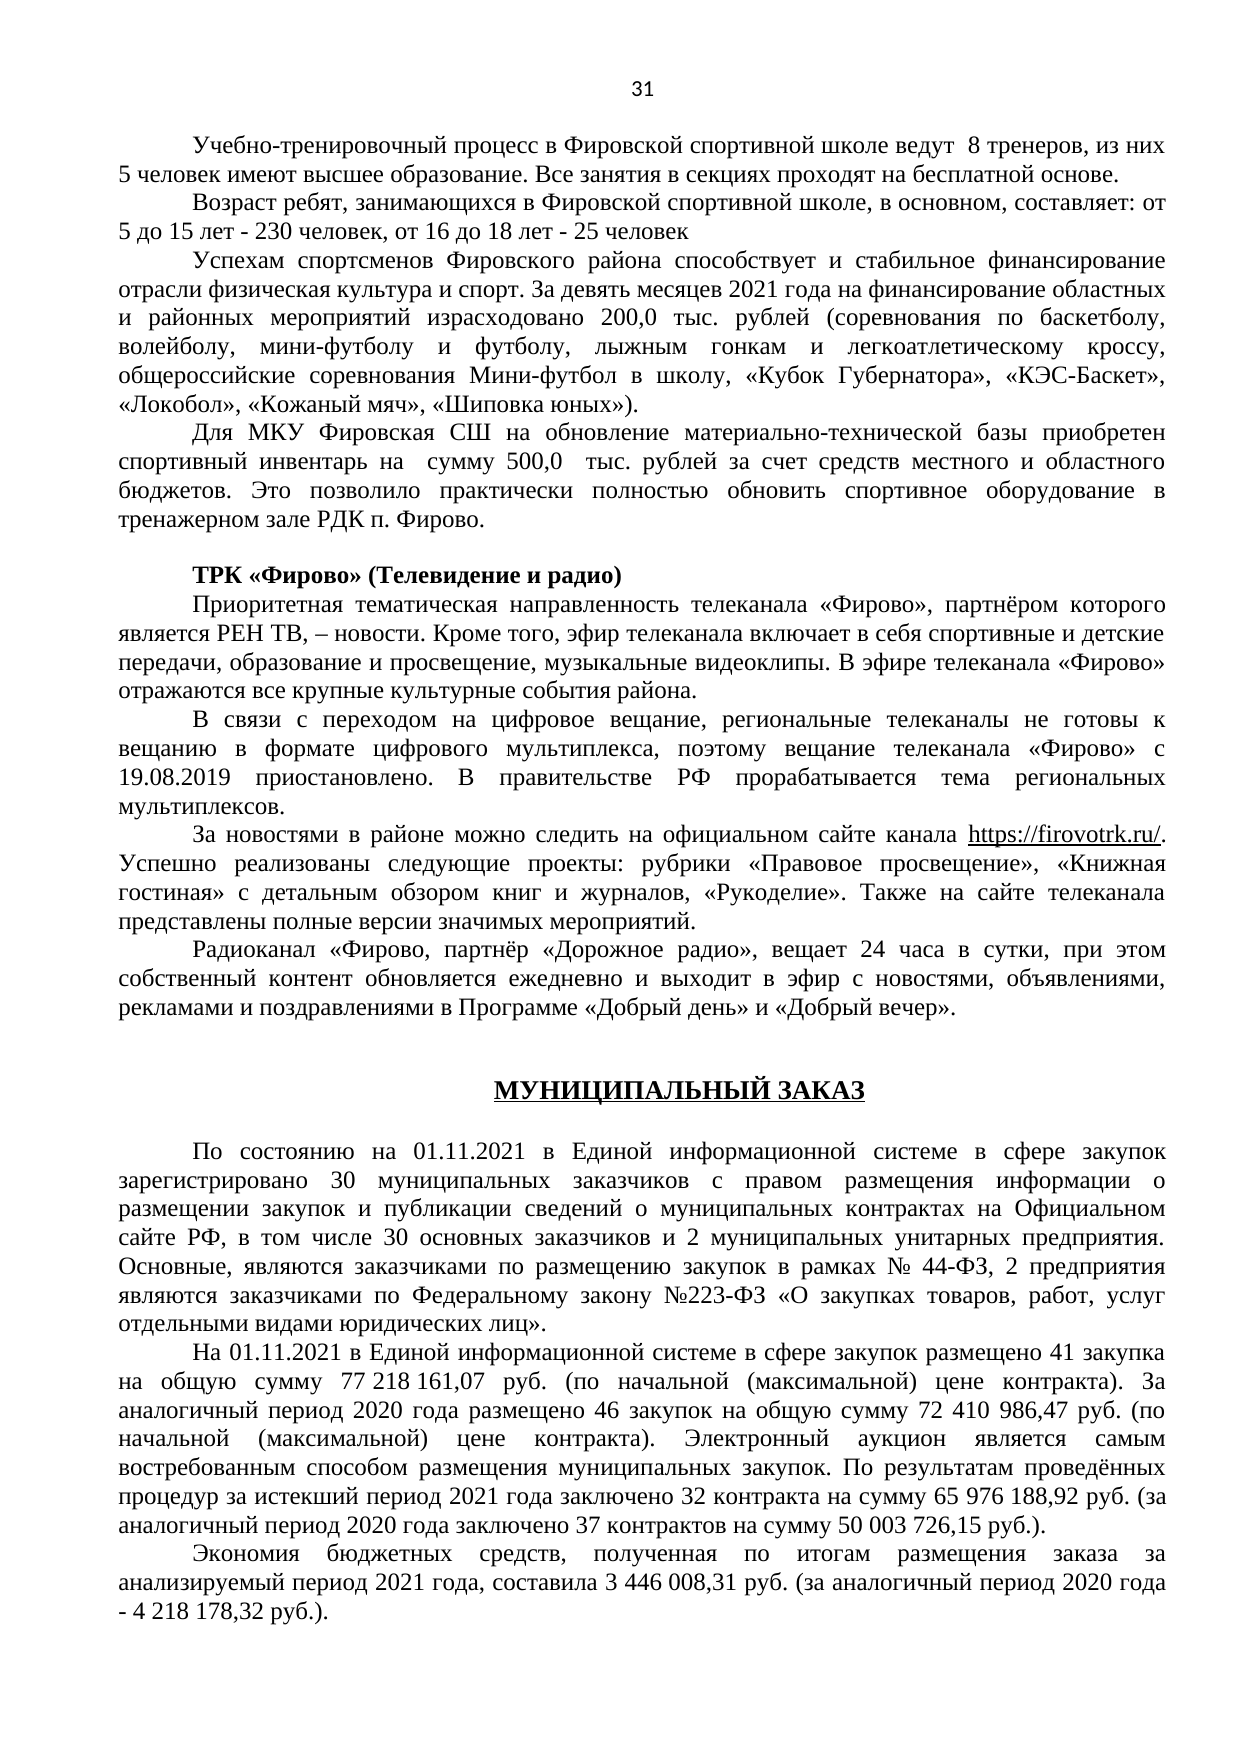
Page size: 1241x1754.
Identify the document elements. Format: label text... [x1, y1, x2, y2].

text Возраст ребят, занимающихся в Фировской спортивной школе, в основном, составляет: от 5 до 15 лет - 230 человек, от 16 до 18 лет - 25 человек [118, 187, 1167, 245]
text Приоритетная тематическая направленность телеканала «Фирово», партнёром которого является РЕН ТВ, – новости. Кроме того, эфир телеканала включает в себя спортивные и детские передачи, образование и просвещение, музыкальные видеоклипы. В эфире телеканала «Фирово» отражаются все крупные культурные события района. [118, 589, 1167, 704]
text МУНИЦИПАЛЬНЫЙ ЗАКАЗ [118, 1074, 1167, 1105]
text Учебно-тренировочный процесс в Фировской спортивной школе ведут 8 тренеров, из них 5 человек имеют высшее образование. Все занятия в секциях проходят на бесплатной основе. [118, 130, 1167, 187]
text По состоянию на 01.11.2021 в Единой информационной системе в сфере закупок зарегистрировано 30 муниципальных заказчиков с правом размещения информации о размещении закупок и публикации сведений о муниципальных контрактах на Официальном сайте РФ, в том числе 30 основных заказчиков и 2 муниципальных унитарных предприятия. Основные, являются заказчиками по размещению закупок в рамках № 44-ФЗ, 2 предприятия являются заказчиками по Федеральному закону №223-ФЗ «О закупках товаров, работ, услуг отдельными видами юридических лиц». [118, 1136, 1167, 1337]
text Успехам спортсменов Фировского района способствует и стабильное финансирование отрасли физическая культура и спорт. За девять месяцев 2021 года на финансирование областных и районных мероприятий израсходовано 200,0 тыс. рублей (соревнования по баскетболу, волейболу, мини-футболу и футболу, лыжным гонкам и легкоатлетическому кроссу, общероссийские соревнования Мини-футбол в школу, «Кубок Губернатора», «КЭС-Баскет», «Локобол», «Кожаный мяч», «Шиповка юных»). [118, 245, 1167, 417]
text На 01.11.2021 в Единой информационной системе в сфере закупок размещено 41 закупка на общую сумму 77 218 161,07 руб. (по начальной (максимальной) цене контракта). За аналогичный период 2020 года размещено 46 закупок на общую сумму 72 410 986,47 руб. (по начальной (максимальной) цене контракта). Электронный аукцион является самым востребованным способом размещения муниципальных закупок. По результатам проведённых процедур за истекший период 2021 года заключено 32 контракта на сумму 65 976 188,92 руб. (за аналогичный период 2020 года заключено 37 контрактов на сумму 50 003 726,15 руб.). [118, 1337, 1167, 1538]
text За новостями в районе можно следить на официальном сайте канала https://firovotrk.ru/. Успешно реализованы следующие проекты: рубрики «Правовое просвещение», «Книжная гостиная» с детальным обзором книг и журналов, «Рукоделие». Также на сайте телеканала представлены полные версии значимых мероприятий. [118, 819, 1167, 934]
text Экономия бюджетных средств, полученная по итогам размещения заказа за анализируемый период 2021 года, составила 3 446 008,31 руб. (за аналогичный период 2020 года - 4 218 178,32 руб.). [118, 1538, 1167, 1625]
text В связи с переходом на цифровое вещание, региональные телеканалы не готовы к вещанию в формате цифрового мультиплекса, поэтому вещание телеканала «Фирово» с 19.08.2019 приостановлено. В правительстве РФ прорабатывается тема региональных мультиплексов. [118, 704, 1167, 819]
text ТРК «Фирово» (Телевидение и радио) [118, 560, 1167, 589]
text Радиоканал «Фирово, партнёр «Дорожное радио», вещает 24 часа в сутки, при этом собственный контент обновляется ежедневно и выходит в эфир с новостями, объявлениями, рекламами и поздравлениями в Программе «Добрый день» и «Добрый вечер». [118, 934, 1167, 1021]
text Для МКУ Фировская СШ на обновление материально-технической базы приобретен спортивный инвентарь на сумму 500,0 тыс. рублей за счет средств местного и областного бюджетов. Это позволило практически полностью обновить спортивное оборудование в тренажерном зале РДК п. Фирово. [118, 417, 1167, 532]
